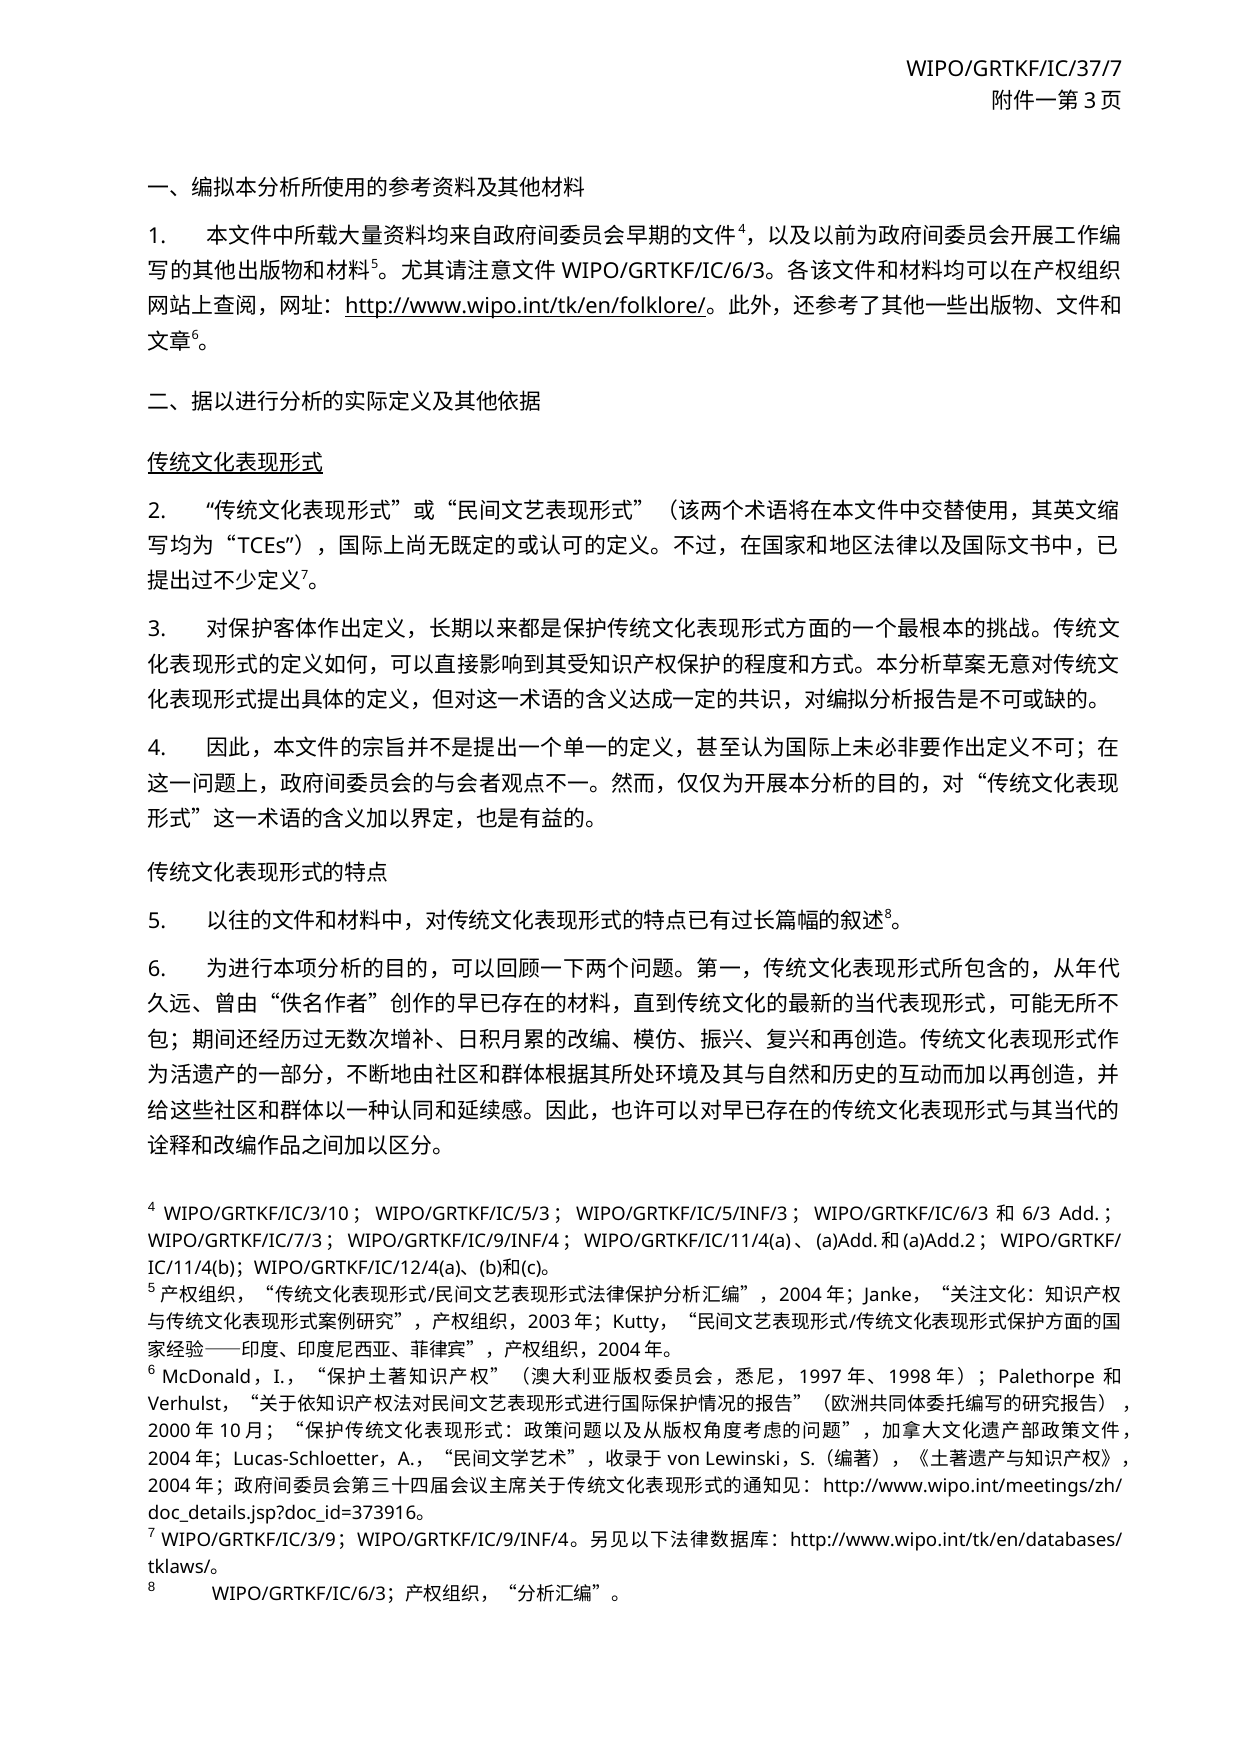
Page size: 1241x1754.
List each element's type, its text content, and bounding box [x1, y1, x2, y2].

list 以往的文件和材料中，对传统文化表现形式的特点已有过长篇幅的叙述。 [148, 899, 1122, 935]
subtitle 传统文化表现形式 [148, 441, 1122, 476]
list 本文件中所载大量资料均来自政府间委员会早期的文件，以及以前为政府间委员会开展工作编写的其他出版物和材料。尤其请注意文件WIPO/GRTKF/IC/6/3。各该文件和材料均可以在产权组织网站上查阅，网址：http://www.wipo.int/tk/en/folklore/。此外，还参考了其他一些出版物、文件和文章。 [148, 214, 1122, 356]
list “传统文化表现形式”或“民间文艺表现形式”（该两个术语将在本文件中交替使用，其英文缩写均为“TCEs”），国际上尚无既定的或认可的定义。不过，在国家和地区法律以及国际文书中，已提出过不少定义。 [148, 489, 1122, 595]
subtitle 传统文化表现形式的特点 [148, 845, 1122, 887]
list 因此，本文件的宗旨并不是提出一个单一的定义，甚至认为国际上未必非要作出定义不可；在这一问题上，政府间委员会的与会者观点不一。然而，仅仅为开展本分析的目的，对“传统文化表现形式”这一术语的含义加以界定，也是有益的。 [148, 726, 1122, 833]
subtitle 二、据以进行分析的实际定义及其他依据 [148, 381, 1122, 416]
subtitle 一、编拟本分析所使用的参考资料及其他材料 [148, 166, 1122, 201]
list 对保护客体作出定义，长期以来都是保护传统文化表现形式方面的一个最根本的挑战。传统文化表现形式的定义如何，可以直接影响到其受知识产权保护的程度和方式。本分析草案无意对传统文化表现形式提出具体的定义，但对这一术语的含义达成一定的共识，对编拟分析报告是不可或缺的。 [148, 608, 1122, 714]
list 为进行本项分析的目的，可以回顾一下两个问题。第一，传统文化表现形式所包含的，从年代久远、曾由“佚名作者”创作的早已存在的材料，直到传统文化的最新的当代表现形式，可能无所不包；期间还经历过无数次增补、日积月累的改编、模仿、振兴、复兴和再创造。传统文化表现形式作为活遗产的一部分，不断地由社区和群体根据其所处环境及其与自然和历史的互动而加以再创造，并给这些社区和群体以一种认同和延续感。因此，也许可以对早已存在的传统文化表现形式与其当代的诠释和改编作品之间加以区分。 [148, 947, 1122, 1160]
